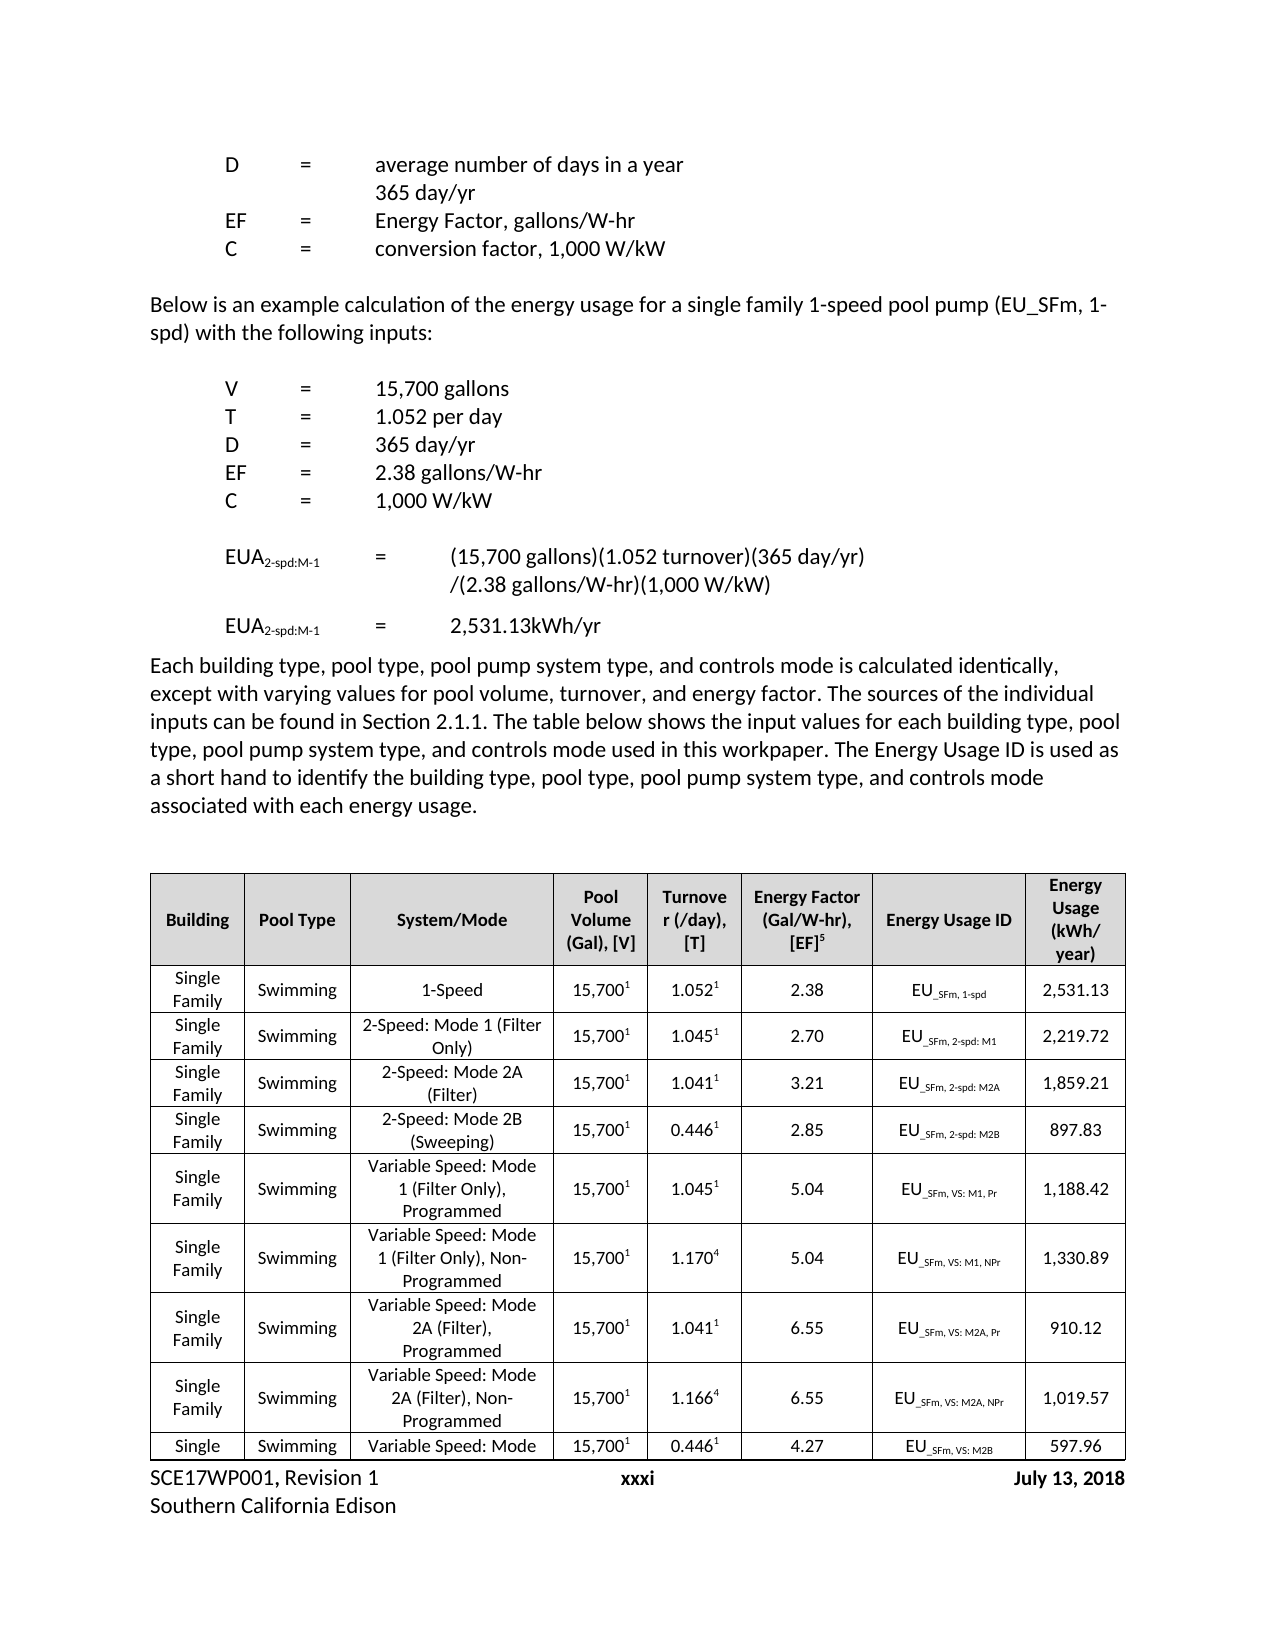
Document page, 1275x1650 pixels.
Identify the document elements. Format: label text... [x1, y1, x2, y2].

table_cell 597.96 [1026, 1433, 1125, 1459]
table_cell EU_SFm, 2-spd: M2A [873, 1060, 1025, 1106]
table_cell 15,7001 [554, 966, 647, 1012]
table_cell 910.12 [1026, 1293, 1125, 1362]
table_cell 3.21 [742, 1060, 872, 1106]
table_cell 897.83 [1026, 1107, 1125, 1153]
table_cell 15,7001 [554, 1107, 647, 1153]
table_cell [351, 1433, 553, 1459]
table_cell Single Family [151, 1224, 244, 1292]
text Below is an example calculation of the energy usage for a single family 1-speed pool pump (EU_SFm, 1-spd) with the following inputs: [150, 290, 1134, 346]
table_cell 4.27 [742, 1433, 872, 1459]
text EF = Energy Factor, gallons/W-hr [150, 206, 1125, 234]
text C = 1,000 W/kW [150, 486, 1125, 514]
text 365 day/yr [375, 178, 1125, 206]
table_cell 1,188.42 [1026, 1154, 1125, 1222]
table_cell 1.0451 [648, 1013, 741, 1059]
table_cell EU_SFm, VS: M2A, NPr [873, 1363, 1025, 1432]
table_cell 2.70 [742, 1013, 872, 1059]
table_cell 1,330.89 [1026, 1224, 1125, 1292]
table_cell 15,7001 [554, 1224, 647, 1292]
table_cell 2,531.13 [1026, 966, 1125, 1012]
text D = 365 day/yr [150, 430, 1125, 458]
table_cell Single Family [151, 1363, 244, 1432]
table_cell 0.4461 [648, 1107, 741, 1153]
table_cell EU_SFm, VS: M1, NPr [873, 1224, 1025, 1292]
table_cell Swimming [245, 1363, 350, 1432]
table_cell 1.0411 [648, 1293, 741, 1362]
table_cell Variable Speed: Mode 2A (Filter), Programmed [351, 1293, 553, 1362]
table_cell 6.55 [742, 1293, 872, 1362]
table_cell 15,7001 [554, 1060, 647, 1106]
table_cell Swimming [245, 1293, 350, 1362]
table_cell Single Family [151, 1293, 244, 1362]
table_cell Single Family [151, 1107, 244, 1153]
table_cell 2-Speed: Mode 2A (Filter) [351, 1060, 553, 1106]
table_header System/Mode [351, 874, 553, 965]
table_header Pool Type [245, 874, 350, 965]
table_cell 5.04 [742, 1224, 872, 1292]
table_cell Variable Speed: Mode 2A (Filter), Non-Programmed [351, 1363, 553, 1432]
table_header Energy Usage ID [873, 874, 1025, 965]
table_cell Swimming [245, 1224, 350, 1292]
table_cell Variable Speed: Mode 1 (Filter Only), Non-Programmed [351, 1224, 553, 1292]
table_header Energy Usage (kWh/ year) [1026, 874, 1125, 965]
table_cell 5.04 [742, 1154, 872, 1222]
text EF = 2.38 gallons/W-hr [150, 458, 1125, 486]
table_cell Swimming [245, 1154, 350, 1222]
table_cell 15,7001 [554, 1013, 647, 1059]
table_header Pool Volume (Gal), [V] [554, 874, 647, 965]
table_cell 1,019.57 [1026, 1363, 1125, 1432]
table_cell 1.0411 [648, 1060, 741, 1106]
text Each building type, pool type, pool pump system type, and controls mode is calculated identically, except with varying values for pool volume, turnover, and energy factor. The sources of the individual inputs can be found in Section 2.1.1. The table below shows the input values for each building type, pool type, pool pump system type, and controls mode used in this workpaper. The Energy Usage ID is used as a short hand to identify the building type, pool type, pool pump system type, and controls mode associated with each energy usage. [150, 651, 1125, 819]
table_cell 15,7001 [554, 1154, 647, 1222]
table_cell EU_SFm, VS: M2B [873, 1433, 1025, 1459]
table_cell Swimming [245, 1060, 350, 1106]
table_cell 2.85 [742, 1107, 872, 1153]
table_cell 2-Speed: Mode 1 (Filter Only) [351, 1013, 553, 1059]
table_cell 2,219.72 [1026, 1013, 1125, 1059]
table_cell Swimming [245, 966, 350, 1012]
table_cell Single Family [151, 1433, 244, 1459]
table_cell Swimming [245, 1433, 350, 1459]
table_cell Single Family [151, 1060, 244, 1106]
table_cell 2-Speed: Mode 2B (Sweeping) [351, 1107, 553, 1153]
table_cell 1.1664 [648, 1363, 741, 1432]
table_cell 1-Speed [351, 966, 553, 1012]
text V = 15,700 gallons [150, 374, 1125, 402]
text EUA2-spd:M-1 = 2,531.13kWh/yr [150, 611, 1125, 639]
text C = conversion factor, 1,000 W/kW [150, 234, 1125, 262]
table_cell 15,7001 [554, 1293, 647, 1362]
table_cell 15,7001 [554, 1363, 647, 1432]
table_cell 0.4461 [648, 1433, 741, 1459]
table_cell Swimming [245, 1107, 350, 1153]
table_cell EU_SFm, 2-spd: M2B [873, 1107, 1025, 1153]
table_cell 15,7001 [554, 1433, 647, 1459]
table_cell Swimming [245, 1013, 350, 1059]
text /(2.38 gallons/W-hr)(1,000 W/kW) [375, 570, 1125, 598]
table_cell Single Family [151, 1154, 244, 1222]
text EUA2-spd:M-1 = (15,700 gallons)(1.052 turnover)(365 day/yr) [150, 542, 1125, 570]
table_header Turnover (/day), [T] [648, 874, 741, 965]
text T = 1.052 per day [150, 402, 1125, 430]
table_cell 1.0451 [648, 1154, 741, 1222]
table_header Building [151, 874, 244, 965]
text D = average number of days in a year [150, 150, 1125, 178]
table_header Energy Factor (Gal/W-hr), [EF]5 [742, 874, 872, 965]
table_cell 2.38 [742, 966, 872, 1012]
table_cell EU_SFm, VS: M2A, Pr [873, 1293, 1025, 1362]
table_cell 1,859.21 [1026, 1060, 1125, 1106]
table_cell 1.1704 [648, 1224, 741, 1292]
table_cell Single Family [151, 1013, 244, 1059]
table_cell EU_SFm, 1-spd [873, 966, 1025, 1012]
table_cell 6.55 [742, 1363, 872, 1432]
table_cell EU_SFm, VS: M1, Pr [873, 1154, 1025, 1222]
table_cell EU_SFm, 2-spd: M1 [873, 1013, 1025, 1059]
table_cell Single Family [151, 966, 244, 1012]
table_cell 1.0521 [648, 966, 741, 1012]
table_cell Variable Speed: Mode 1 (Filter Only), Programmed [351, 1154, 553, 1222]
